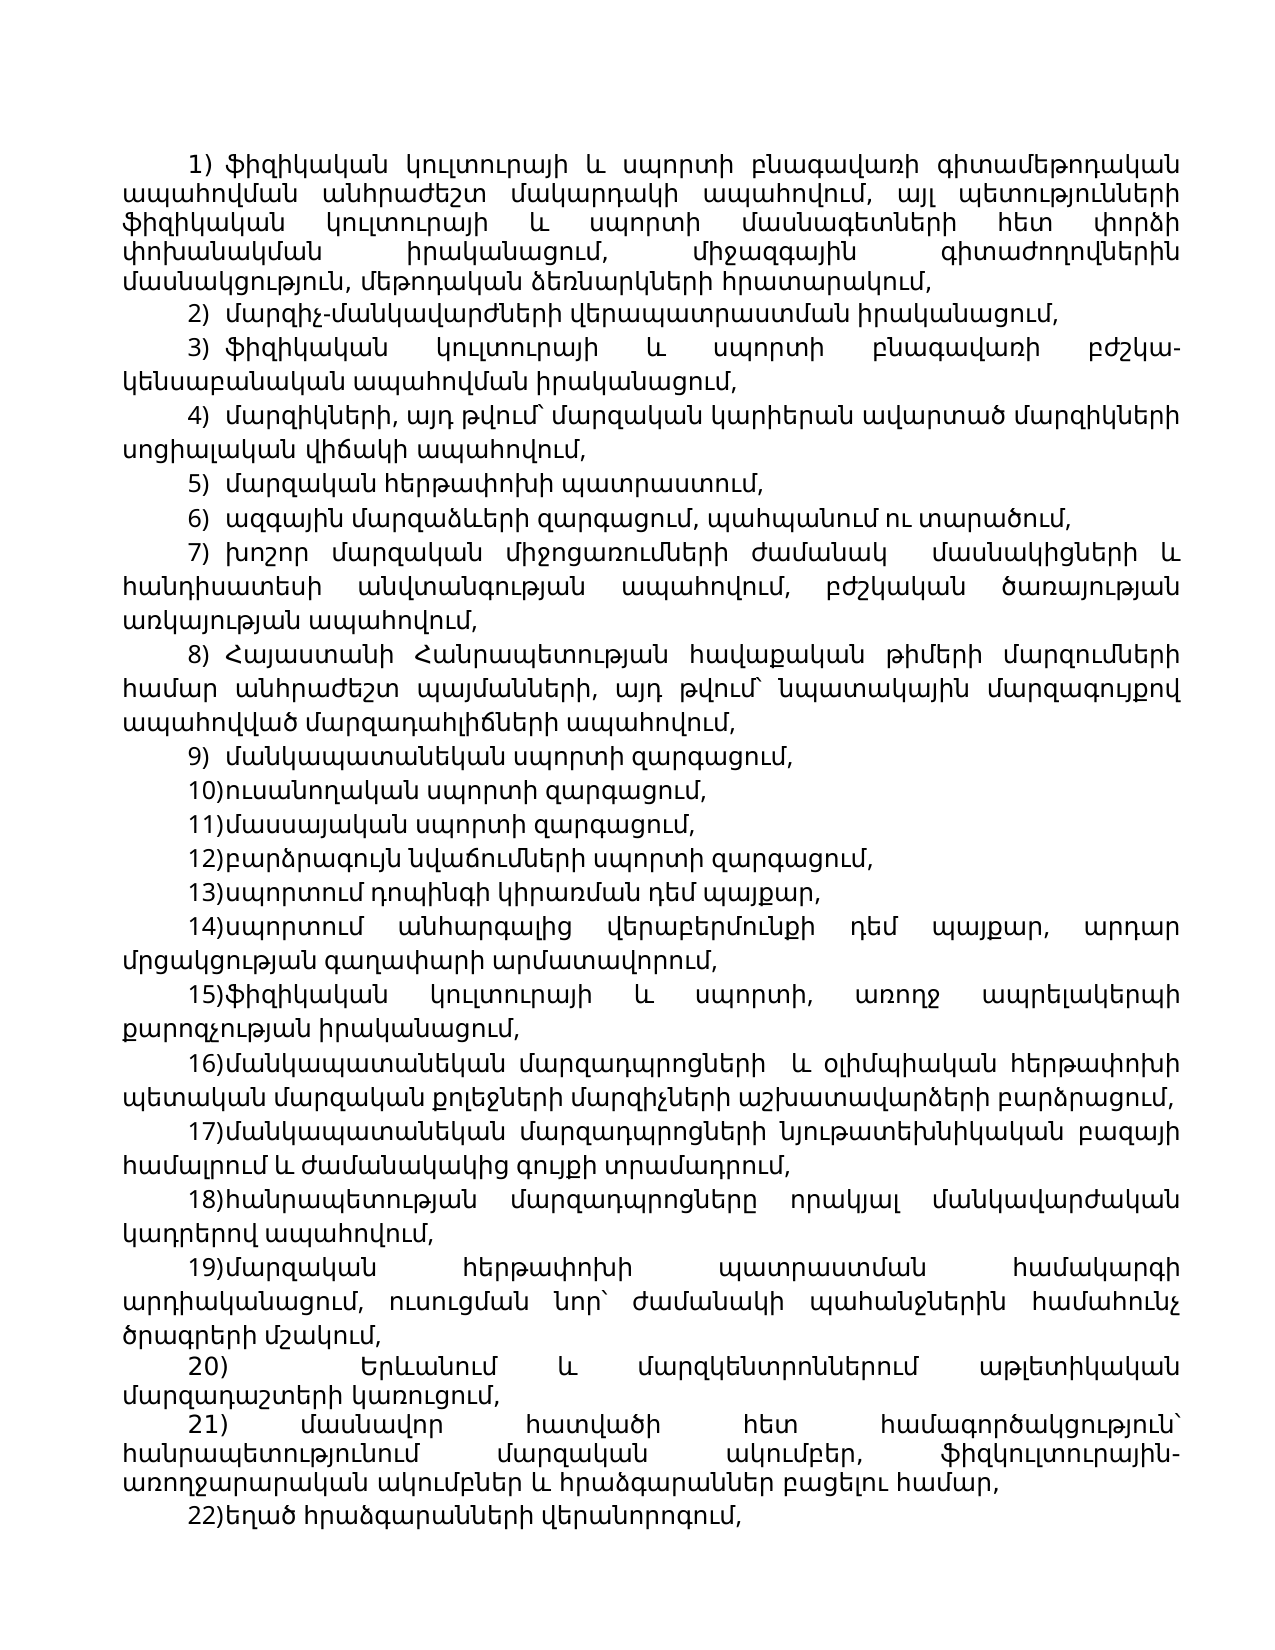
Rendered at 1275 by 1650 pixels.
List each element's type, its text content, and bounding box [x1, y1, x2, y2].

list բարձրագույն նվաճումների սպորտի զարգացում, [122, 841, 1181, 875]
list մանկապատանեկան մարզադպրոցների նյութատեխնիկական բազայի համալրում և ժամանակակից գույքի տրամադրում, [122, 1113, 1181, 1181]
list խոշոր մարզական միջոցառումների ժամանակ մասնակիցների և հանդիսատեսի անվտանգության ապահովում, բժշկական ծառայության առկայության ապահովում, [122, 534, 1181, 636]
list մանկապատանեկան սպորտի զարգացում, [122, 739, 1181, 773]
list ազգային մարզաձևերի զարգացում, պահպանում ու տարածում, [122, 500, 1181, 534]
list մարզիկների, այդ թվում՝ մարզական կարիերան ավարտած մարզիկների սոցիալական վիճակի ապահովում, [122, 398, 1181, 466]
list եղած հրաձգարանների վերանորոգում, [122, 1498, 1181, 1532]
list սպորտում դոպինգի կիրառման դեմ պայքար, [122, 875, 1181, 909]
list սպորտում անհարգալից վերաբերմունքի դեմ պայքար, արդար մրցակցության գաղափարի արմատավորում, [122, 909, 1181, 977]
list ֆիզիկական կուլտուրայի և սպորտի բնագավառի բժշկա-կենսաբանական ապահովման իրականացում, [122, 330, 1181, 398]
list ֆիզիկական կուլտուրայի և սպորտի, առողջ ապրելակերպի քարոզչության իրականացում, [122, 977, 1181, 1045]
list մարզիչ-մանկավարժների վերապատրաստման իրականացում, [122, 296, 1181, 330]
list մասսայական սպորտի զարգացում, [122, 807, 1181, 841]
list Երևանում և մարզկենտրոններում աթլետիկական մարզադաշտերի կառուցում, [122, 1352, 1181, 1410]
list հանրապետության մարզադպրոցները որակյալ մանկավարժական կադրերով ապահովում, [122, 1181, 1181, 1249]
list մանկապատանեկան մարզադպրոցների և օլիմպիական հերթափոխի պետական մարզական քոլեջների մարզիչների աշխատավարձերի բարձրացում, [122, 1045, 1181, 1113]
list մարզական հերթափոխի պատրաստման համակարգի արդիականացում, ուսուցման նոր՝ ժամանակի պահանջներին համահունչ ծրագրերի մշակում, [122, 1249, 1181, 1352]
list ֆիզիկական կուլտուրայի և սպորտի բնագավառի գիտամեթոդական ապահովման անհրաժեշտ մակարդակի ապահովում, այլ պետությունների ֆիզիկական կուլտուրայի և սպորտի մասնագետների հետ փորձի փոխանակման իրականացում, միջազգային գիտաժողովներին մասնակցություն, մեթոդական ձեռնարկների հրատարակում, [122, 150, 1181, 296]
list մարզական հերթափոխի պատրաստում, [122, 466, 1181, 500]
list մասնավոր հատվածի հետ համագործակցություն՝ հանրապետությունում մարզական ակումբեր, ֆիզկուլտուրային-առողջարարական ակումբներ և հրաձգարաններ բացելու համար, [122, 1410, 1181, 1498]
list Հայաստանի Հանրապետության հավաքական թիմերի մարզումների համար անհրաժեշտ պայմանների, այդ թվում՝ նպատակային մարզագույքով ապահովված մարզադահլիճների ապահովում, [122, 636, 1181, 739]
list ուսանողական սպորտի զարգացում, [122, 773, 1181, 807]
